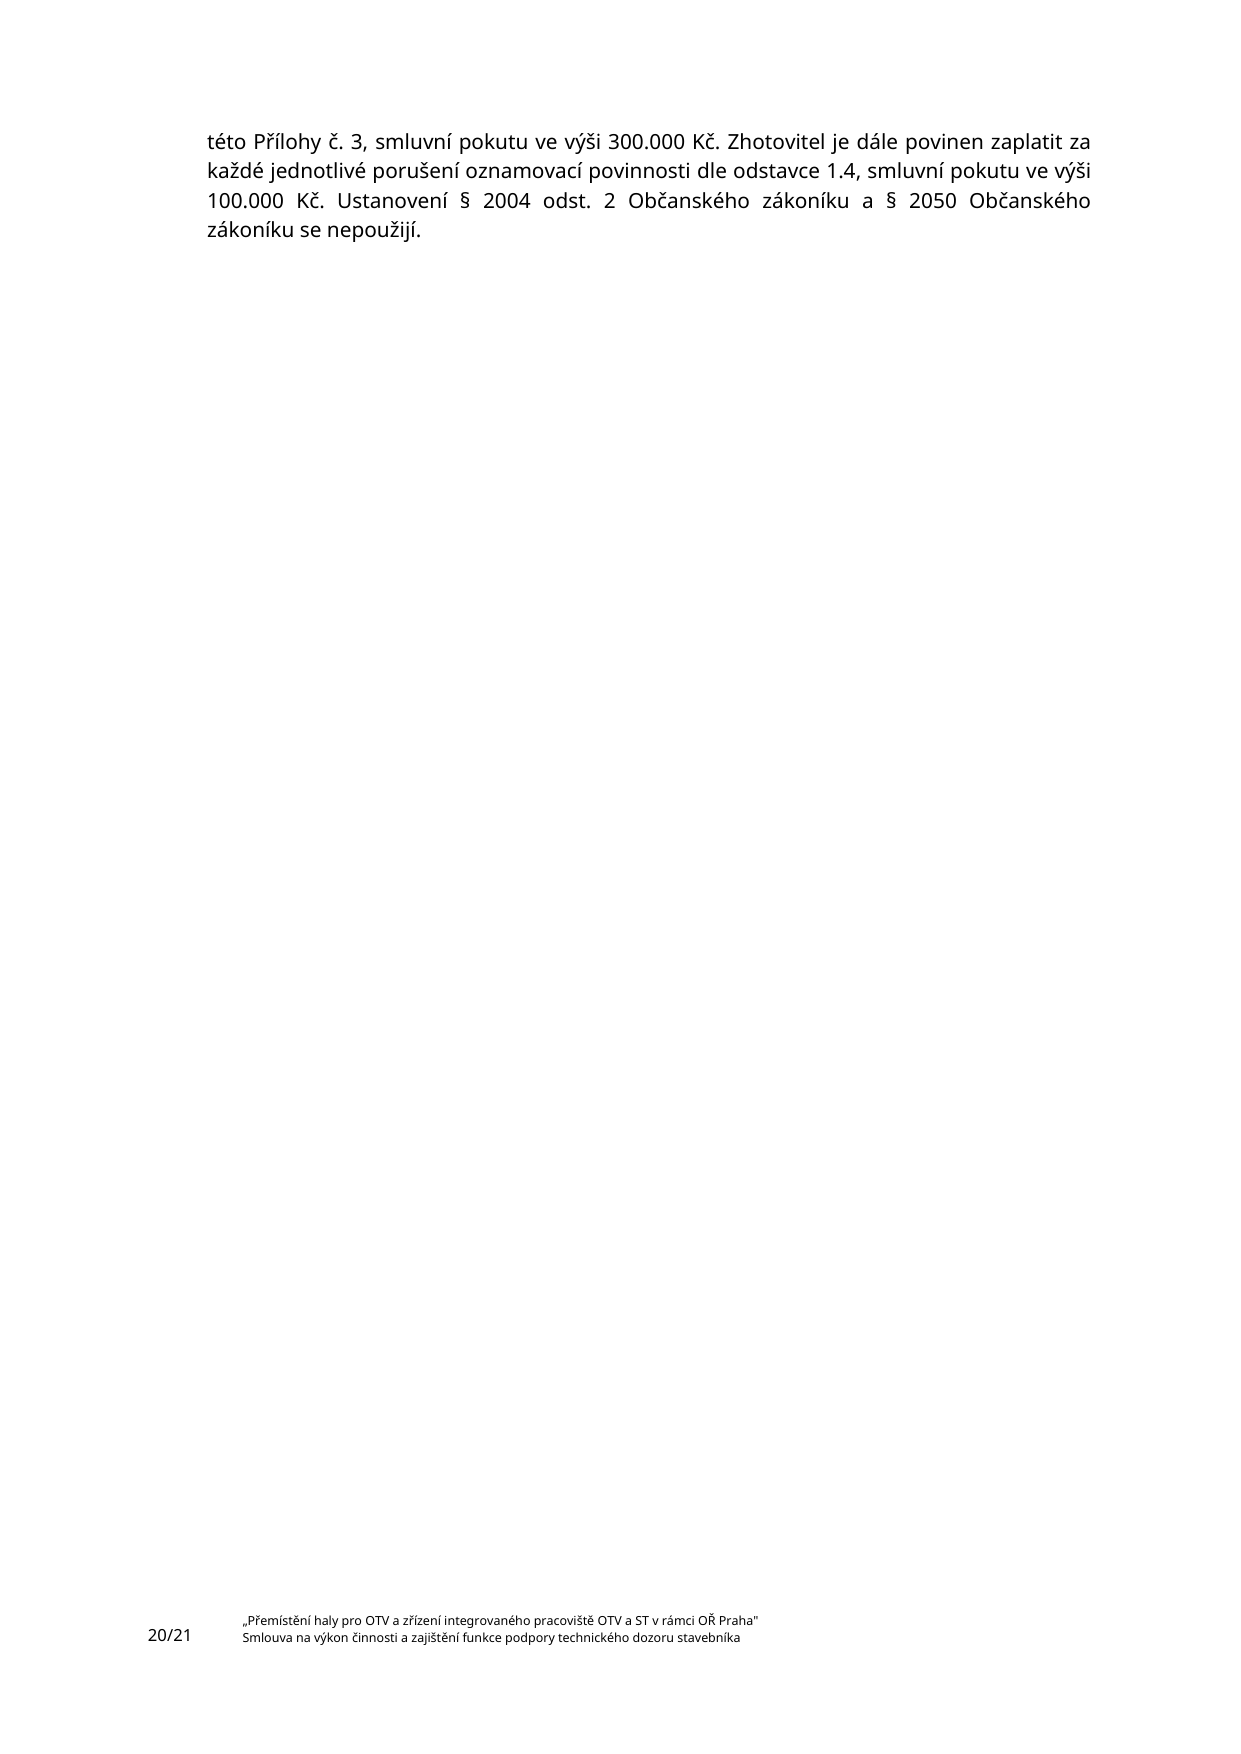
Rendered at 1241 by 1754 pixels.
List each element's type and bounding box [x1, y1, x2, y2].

text [207, 126, 1092, 243]
